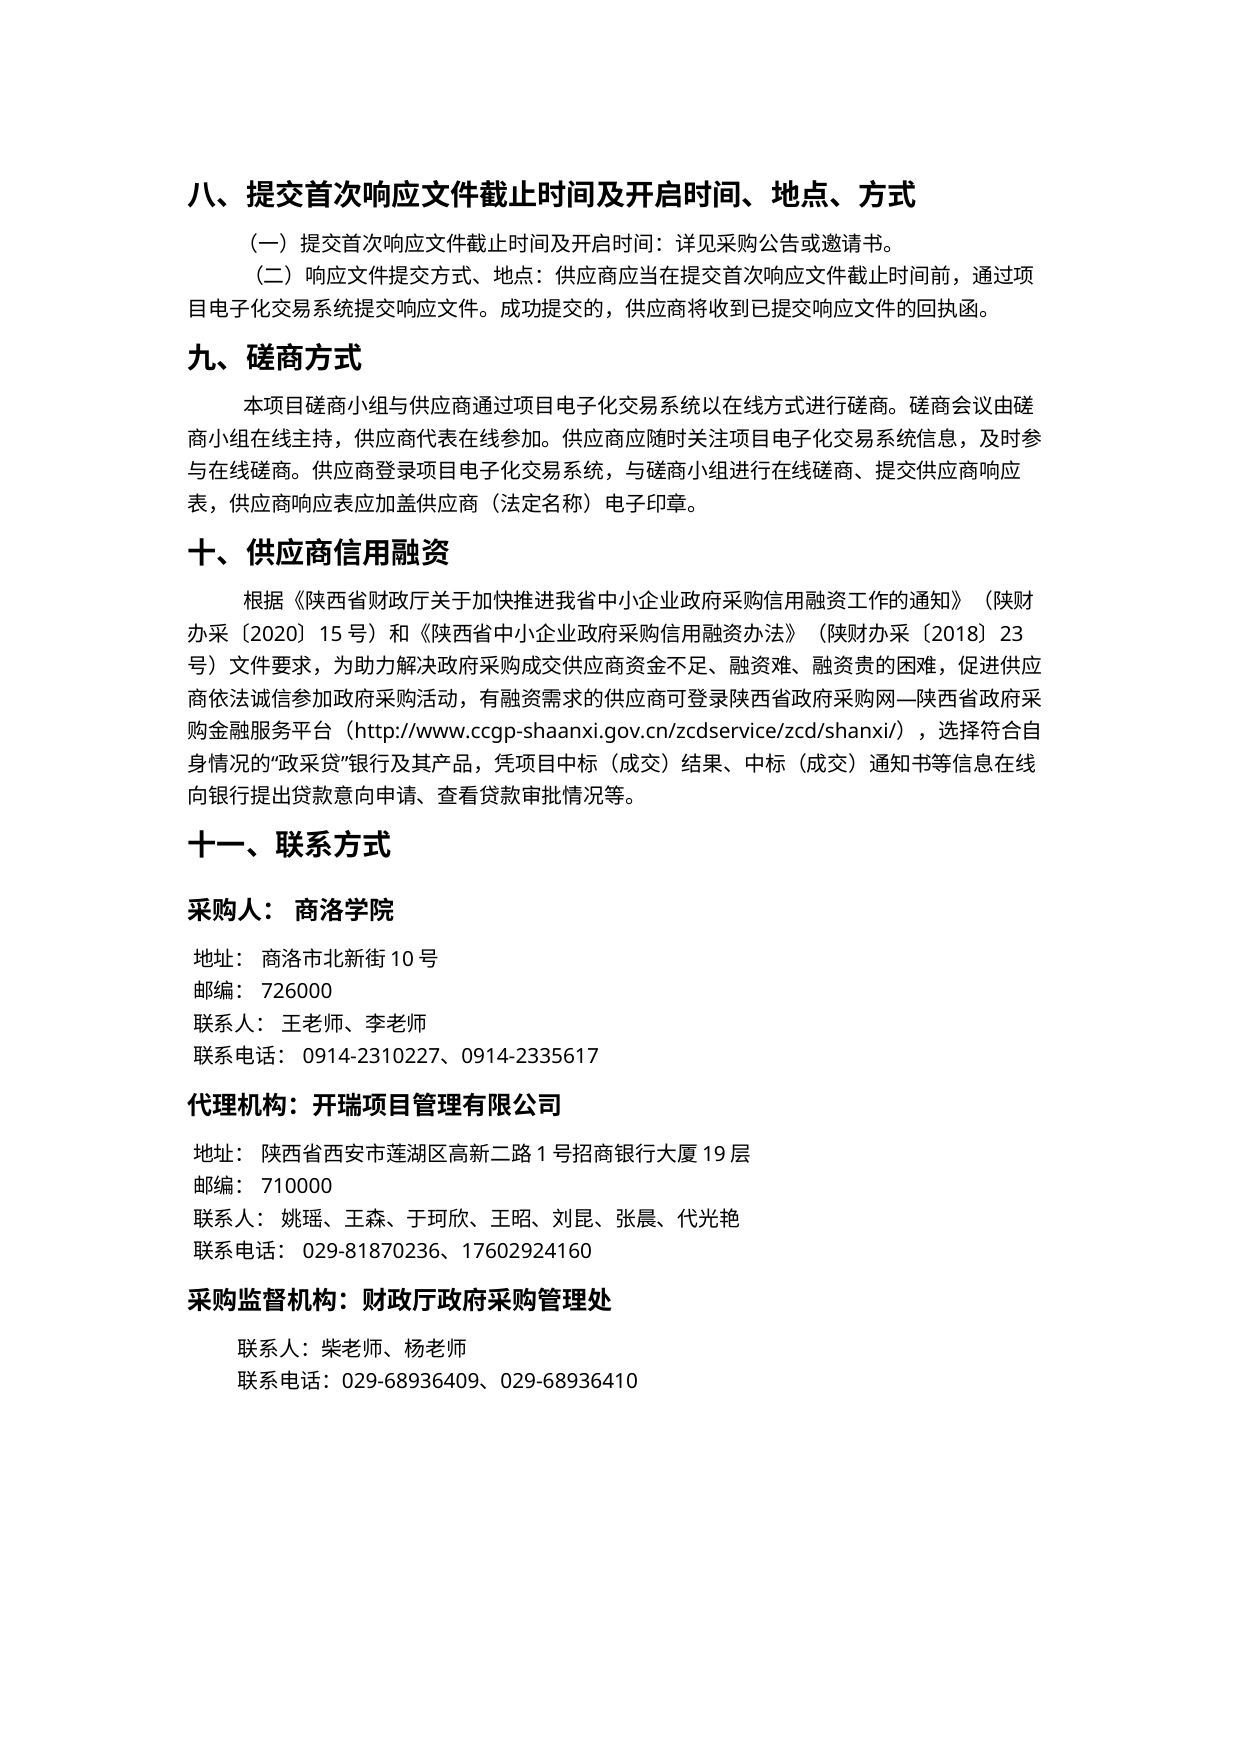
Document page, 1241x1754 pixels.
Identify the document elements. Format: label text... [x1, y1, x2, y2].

text 本项目磋商小组与供应商通过项目电子化交易系统以在线方式进行磋商。磋商会议由磋商小组在线主持，供应商代表在线参加。供应商应随时关注项目电子化交易系统信息，及时参与在线磋商。供应商登录项目电子化交易系统，与磋商小组进行在线磋商、提交供应商响应表，供应商响应表应加盖供应商（法定名称）电子印章。 [187, 389, 1053, 519]
text 地址： 陕西省西安市莲湖区高新二路1号招商银行大厦19层 [187, 1137, 1053, 1169]
text 根据《陕西省财政厅关于加快推进我省中小企业政府采购信用融资工作的通知》（陕财办采〔2020〕15 号）和《陕西省中小企业政府采购信用融资办法》（陕财办采〔2018〕23 号）文件要求，为助力解决政府采购成交供应商资金不足、融资难、融资贵的困难，促进供应商依法诚信参加政府采购活动，有融资需求的供应商可登录陕西省政府采购网—陕西省政府采购金融服务平台（http://www.ccgp-shaanxi.gov.cn/zcdservice/zcd/shanxi/），选择符合自身情况的“政采贷”银行及其产品，凭项目中标（成交）结果、中标（成交）通知书等信息在线向银行提出贷款意向申请、查看贷款审批情况等。 [187, 584, 1053, 812]
text 采购监督机构：财政厅政府采购管理处 [187, 1267, 1053, 1332]
text 八、提交首次响应文件截止时间及开启时间、地点、方式 [187, 162, 1053, 227]
text 邮编： 726000 [187, 974, 1053, 1007]
text 联系电话： 0914-2310227、0914-2335617 [187, 1039, 1053, 1072]
text 联系电话： 029-81870236、17602924160 [187, 1234, 1053, 1267]
text 联系人：柴老师、杨老师 [187, 1332, 1053, 1364]
text 联系电话：029-68936409、029-68936410 [187, 1364, 1053, 1397]
text 采购人： 商洛学院 [187, 877, 1053, 942]
text 十一、联系方式 [187, 812, 1053, 877]
text 联系人： 王老师、李老师 [187, 1007, 1053, 1039]
text （二）响应文件提交方式、地点：供应商应当在提交首次响应文件截止时间前，通过项目电子化交易系统提交响应文件。成功提交的，供应商将收到已提交响应文件的回执函。 [187, 259, 1053, 324]
text 联系人： 姚瑶、王森、于珂欣、王昭、刘昆、张晨、代光艳 [187, 1202, 1053, 1234]
text 代理机构：开瑞项目管理有限公司 [187, 1072, 1053, 1137]
text （一）提交首次响应文件截止时间及开启时间：详见采购公告或邀请书。 [187, 227, 1053, 259]
text 九、磋商方式 [187, 324, 1053, 389]
text 地址： 商洛市北新街10号 [187, 942, 1053, 974]
text 十、供应商信用融资 [187, 519, 1053, 584]
text 邮编： 710000 [187, 1169, 1053, 1202]
